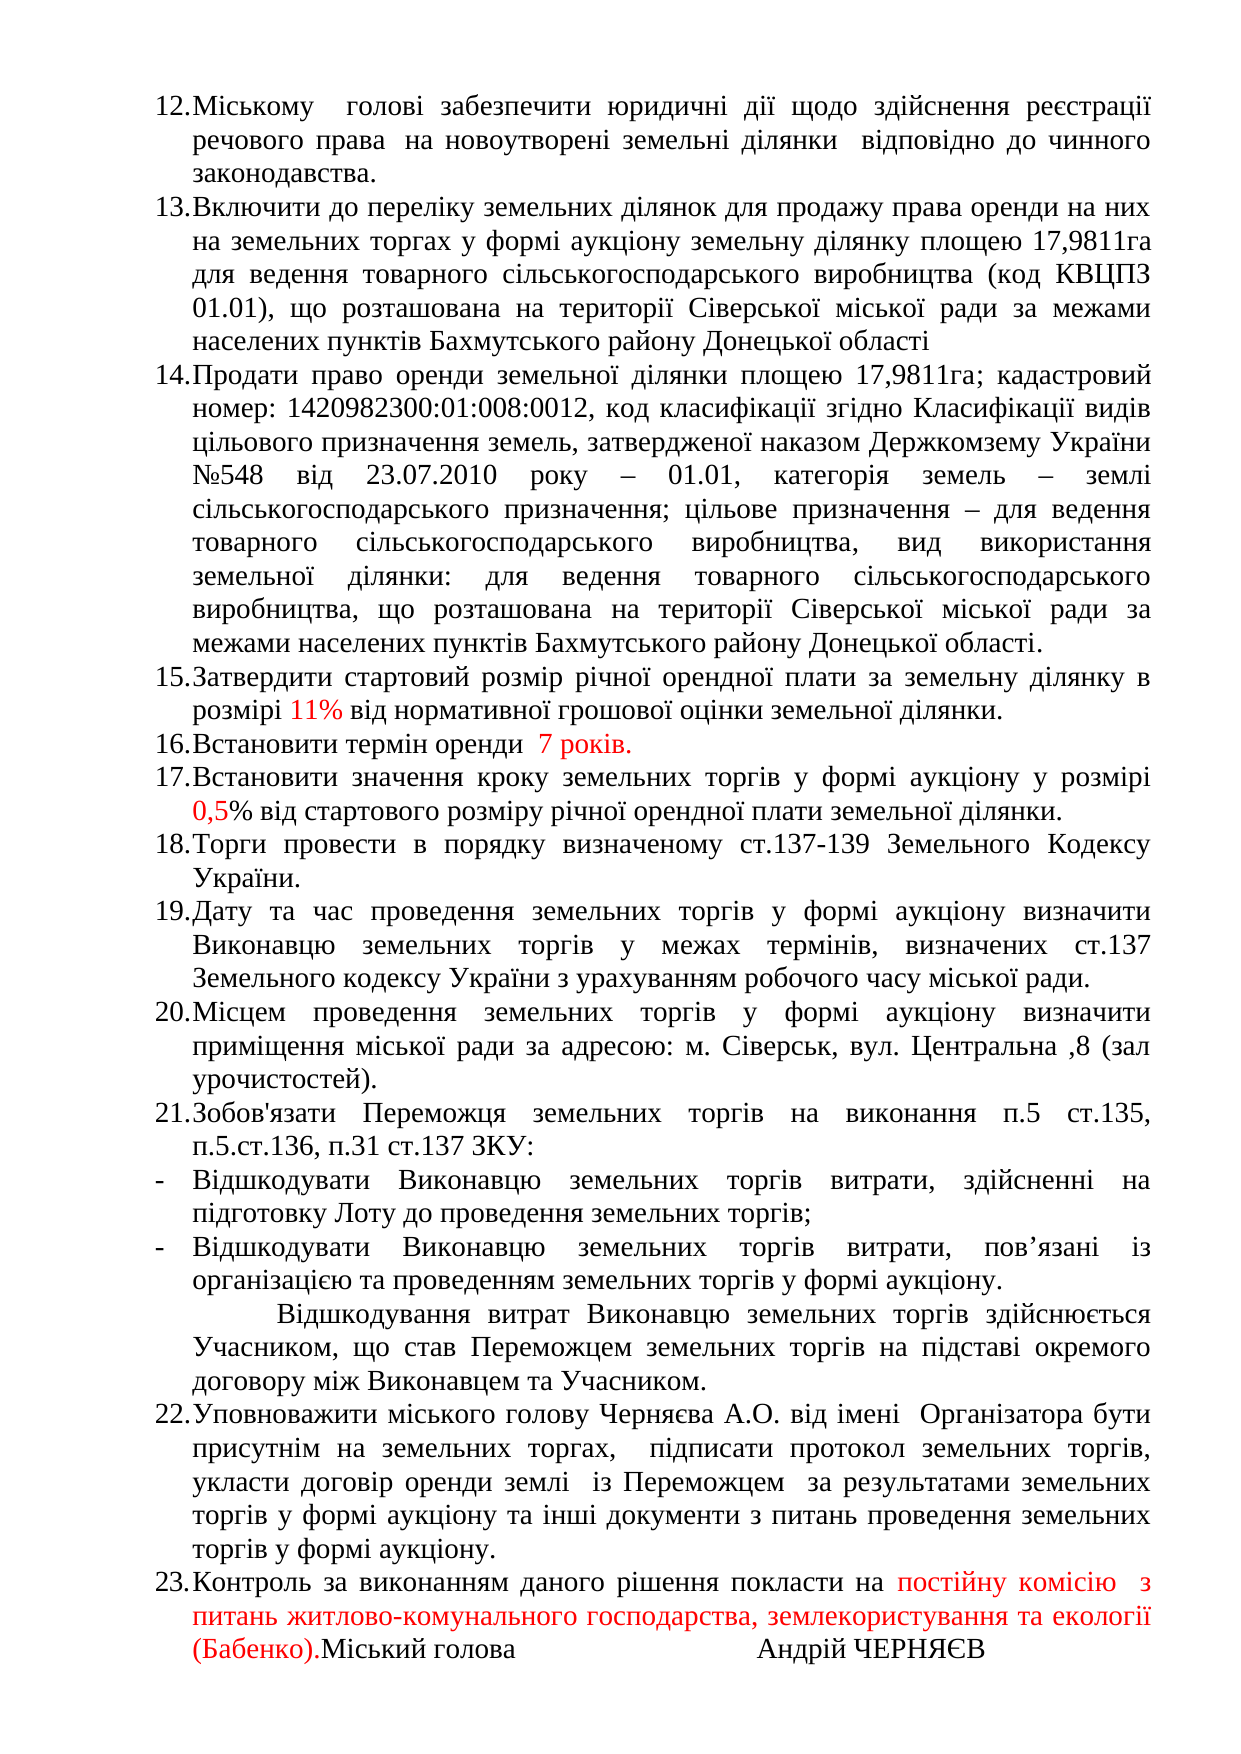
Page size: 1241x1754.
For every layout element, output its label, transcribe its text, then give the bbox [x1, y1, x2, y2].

list Уповноважити міського голову Черняєва А.О. від імені Організатора бути присутнім на земельних торгах, підписати протокол земельних торгів, укласти договір оренди землі із Переможцем за результатами земельних торгів у формі аукціону та інші документи з питань проведення земельних торгів у формі аукціону. [154, 1397, 1152, 1564]
list Місцем проведення земельних торгів у формі аукціону визначити приміщення міської ради за адресою: м. Сіверськ, вул. Центральна ,8 (зал урочистостей). [154, 994, 1152, 1095]
text Відшкодування витрат Виконавцю земельних торгів здійснюється Учасником, що став Переможцем земельних торгів на підставі окремого договору між Виконавцем та Учасником. [192, 1296, 1152, 1397]
list Міському голові забезпечити юридичні дії щодо здійснення реєстрації речового права на новоутворені земельні ділянки відповідно до чинного законодавства. [154, 88, 1152, 189]
list Включити до переліку земельних ділянок для продажу права оренди на них на земельних торгах у формі аукціону земельну ділянку площею 17,9811га для ведення товарного сільськогосподарського виробництва (код КВЦПЗ 01.01), що розташована на території Сіверської міської ради за межами населених пунктів Бахмутського району Донецької області [154, 189, 1152, 357]
list Контроль за виконанням даного рішення покласти на постійну комісію з питань житлово-комунального господарства, землекористування та екології (Бабенко).Міський голова Андрій ЧЕРНЯЄВ [154, 1564, 1152, 1665]
list Відшкодувати Виконавцю земельних торгів витрати, здійсненні на підготовку Лоту до проведення земельних торгів; [154, 1162, 1152, 1229]
list Зобов'язати Переможця земельних торгів на виконання п.5 ст.135, п.5.ст.136, п.31 ст.137 ЗКУ: [154, 1095, 1152, 1162]
list Встановити термін оренди 7 років. [154, 726, 1152, 759]
list Торги провести в порядку визначеному ст.137-139 Земельного Кодексу України. [154, 826, 1152, 893]
list Відшкодувати Виконавцю земельних торгів витрати, пов’язані із організацією та проведенням земельних торгів у формі аукціону. [154, 1229, 1152, 1296]
list Дату та час проведення земельних торгів у формі аукціону визначити Виконавцю земельних торгів у межах термінів, визначених ст.137 Земельного кодексу України з урахуванням робочого часу міської ради. [154, 893, 1152, 994]
list Встановити значення кроку земельних торгів у формі аукціону у розмірі 0,5% від стартового розміру річної орендної плати земельної ділянки. [154, 759, 1152, 826]
list Продати право оренди земельної ділянки площею 17,9811га; кадастровий номер: 1420982300:01:008:0012, код класифікації згідно Класифікації видів цільового призначення земель, затвердженої наказом Держкомзему України №548 від 23.07.2010 року – 01.01, категорія земель – землі сільськогосподарського призначення; цільове призначення – для ведення товарного сільськогосподарського виробництва, вид використання земельної ділянки: для ведення товарного сільськогосподарського виробництва, що розташована на території Сіверської міської ради за межами населених пунктів Бахмутського району Донецької області. [154, 357, 1152, 659]
list Затвердити стартовий розмір річної орендної плати за земельну ділянку в розмірі 11% від нормативної грошової оцінки земельної ділянки. [154, 659, 1152, 726]
